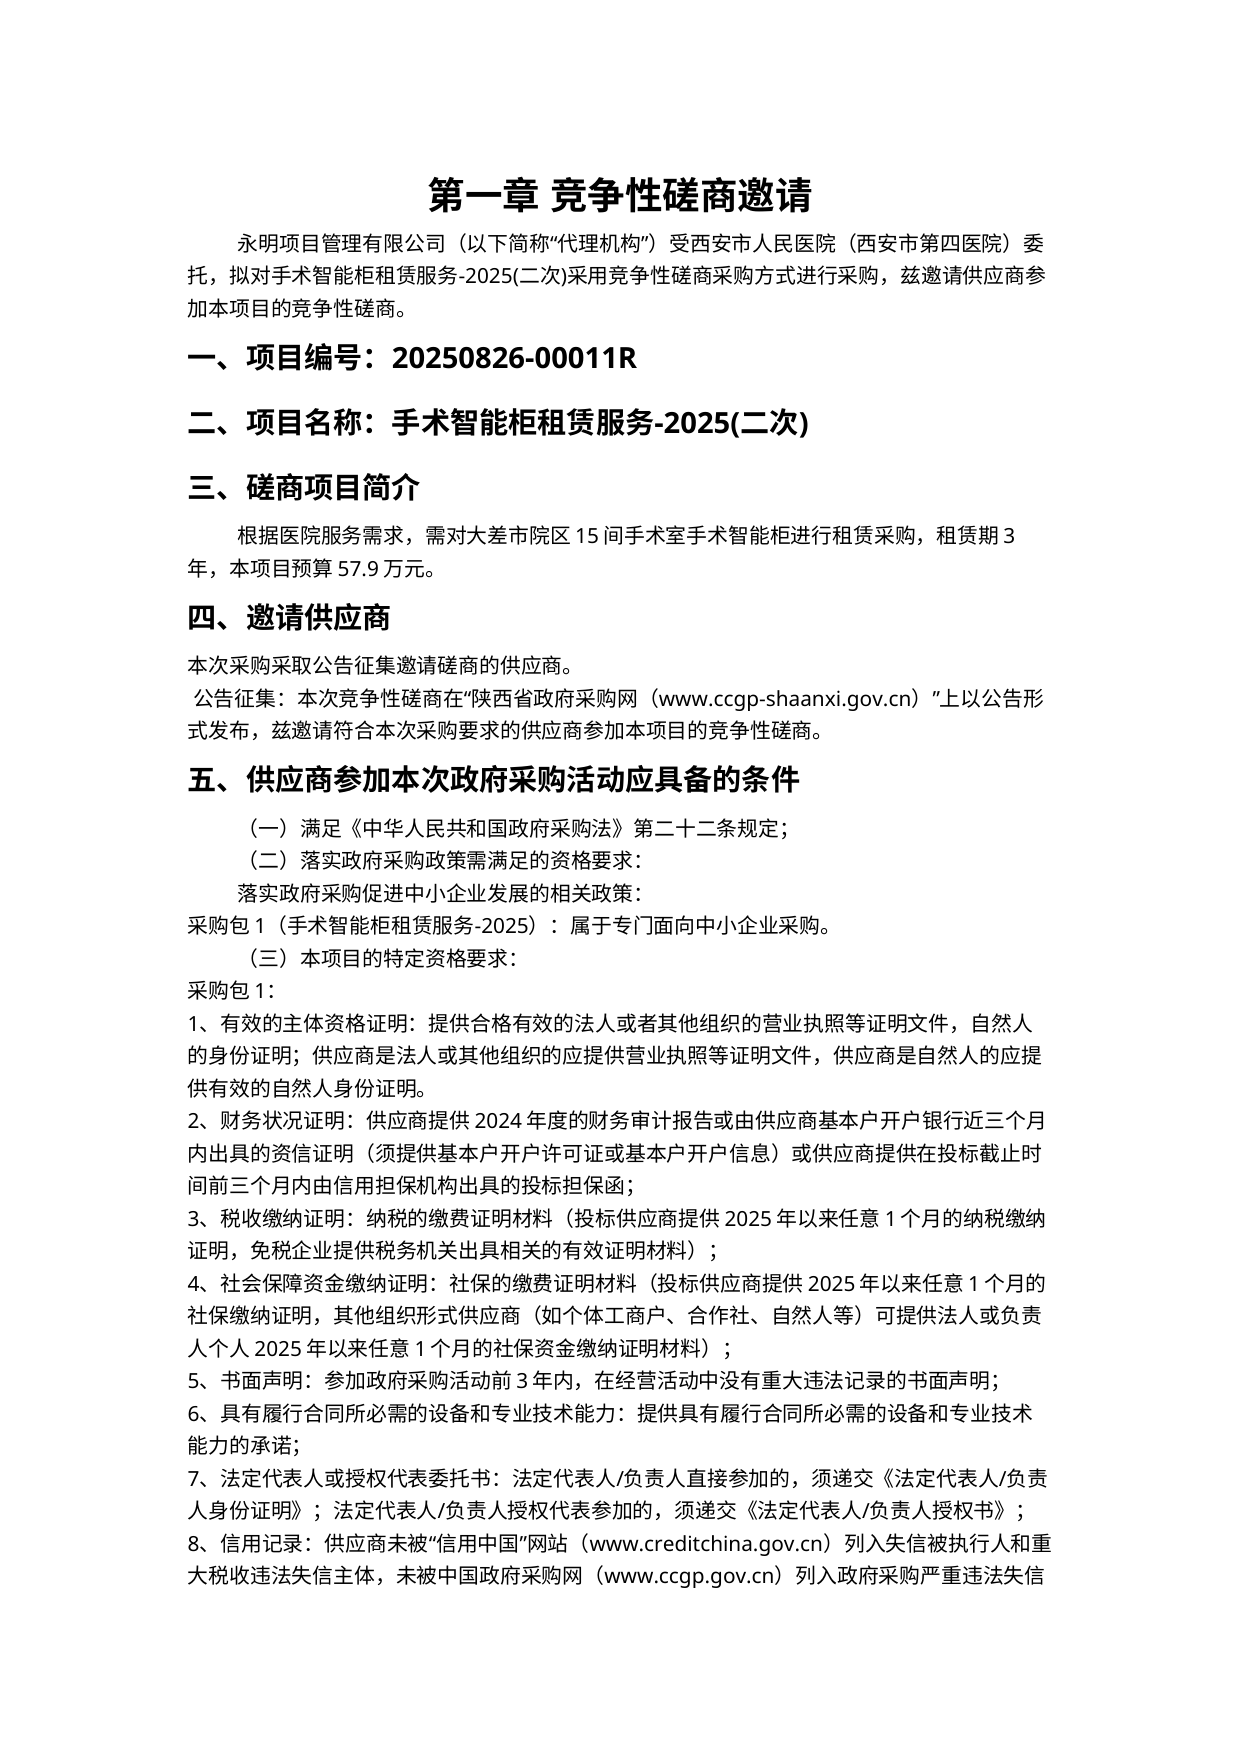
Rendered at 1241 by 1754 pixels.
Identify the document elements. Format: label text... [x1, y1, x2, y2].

text 采购包1： [187, 974, 1053, 1007]
text （二）落实政府采购政策需满足的资格要求： [187, 844, 1053, 877]
text 1、有效的主体资格证明：提供合格有效的法人或者其他组织的营业执照等证明文件，自然人的身份证明；供应商是法人或其他组织的应提供营业执照等证明文件，供应商是自然人的应提供有效的自然人身份证明。 [187, 1007, 1053, 1104]
text 2、财务状况证明：供应商提供2024年度的财务审计报告或由供应商基本户开户银行近三个月内出具的资信证明（须提供基本户开户许可证或基本户开户信息）或供应商提供在投标截止时间前三个月内由信用担保机构出具的投标担保函； [187, 1104, 1053, 1202]
text （三）本项目的特定资格要求： [187, 942, 1053, 974]
text 本次采购采取公告征集邀请磋商的供应商。 [187, 649, 1053, 682]
text 4、社会保障资金缴纳证明：社保的缴费证明材料（投标供应商提供2025年以来任意1个月的社保缴纳证明，其他组织形式供应商（如个体工商户、合作社、自然人等）可提供法人或负责人个人2025年以来任意1个月的社保资金缴纳证明材料）； [187, 1267, 1053, 1364]
text 三、磋商项目简介 [187, 454, 1053, 519]
text 五、供应商参加本次政府采购活动应具备的条件 [187, 747, 1053, 812]
text 3、税收缴纳证明：纳税的缴费证明材料（投标供应商提供2025年以来任意1个月的纳税缴纳证明，免税企业提供税务机关出具相关的有效证明材料）； [187, 1202, 1053, 1267]
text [187, 1527, 1053, 1592]
text 一、项目编号：20250826-00011R [187, 324, 1053, 389]
text 永明项目管理有限公司（以下简称“代理机构”）受西安市人民医院（西安市第四医院）委托，拟对手术智能柜租赁服务-2025(二次)采用竞争性磋商采购方式进行采购，兹邀请供应商参加本项目的竞争性磋商。 [187, 227, 1053, 324]
text 7、法定代表人或授权代表委托书：法定代表人/负责人直接参加的，须递交《法定代表人/负责人身份证明》；法定代表人/负责人授权代表参加的，须递交《法定代表人/负责人授权书》； [187, 1462, 1053, 1527]
text 5、书面声明：参加政府采购活动前3年内，在经营活动中没有重大违法记录的书面声明； [187, 1364, 1053, 1397]
text 落实政府采购促进中小企业发展的相关政策： [187, 877, 1053, 909]
text 根据医院服务需求，需对大差市院区15间手术室手术智能柜进行租赁采购，租赁期3年，本项目预算57.9万元。 [187, 519, 1053, 584]
text 第一章 竞争性磋商邀请 [187, 162, 1053, 227]
text 公告征集：本次竞争性磋商在“陕西省政府采购网（www.ccgp-shaanxi.gov.cn）”上以公告形式发布，兹邀请符合本次采购要求的供应商参加本项目的竞争性磋商。 [187, 682, 1053, 747]
text 二、项目名称：手术智能柜租赁服务-2025(二次) [187, 389, 1053, 454]
text 采购包1（手术智能柜租赁服务-2025）：属于专门面向中小企业采购。 [187, 909, 1053, 942]
text （一）满足《中华人民共和国政府采购法》第二十二条规定； [187, 812, 1053, 844]
text 6、具有履行合同所必需的设备和专业技术能力：提供具有履行合同所必需的设备和专业技术能力的承诺； [187, 1397, 1053, 1462]
text 四、邀请供应商 [187, 584, 1053, 649]
